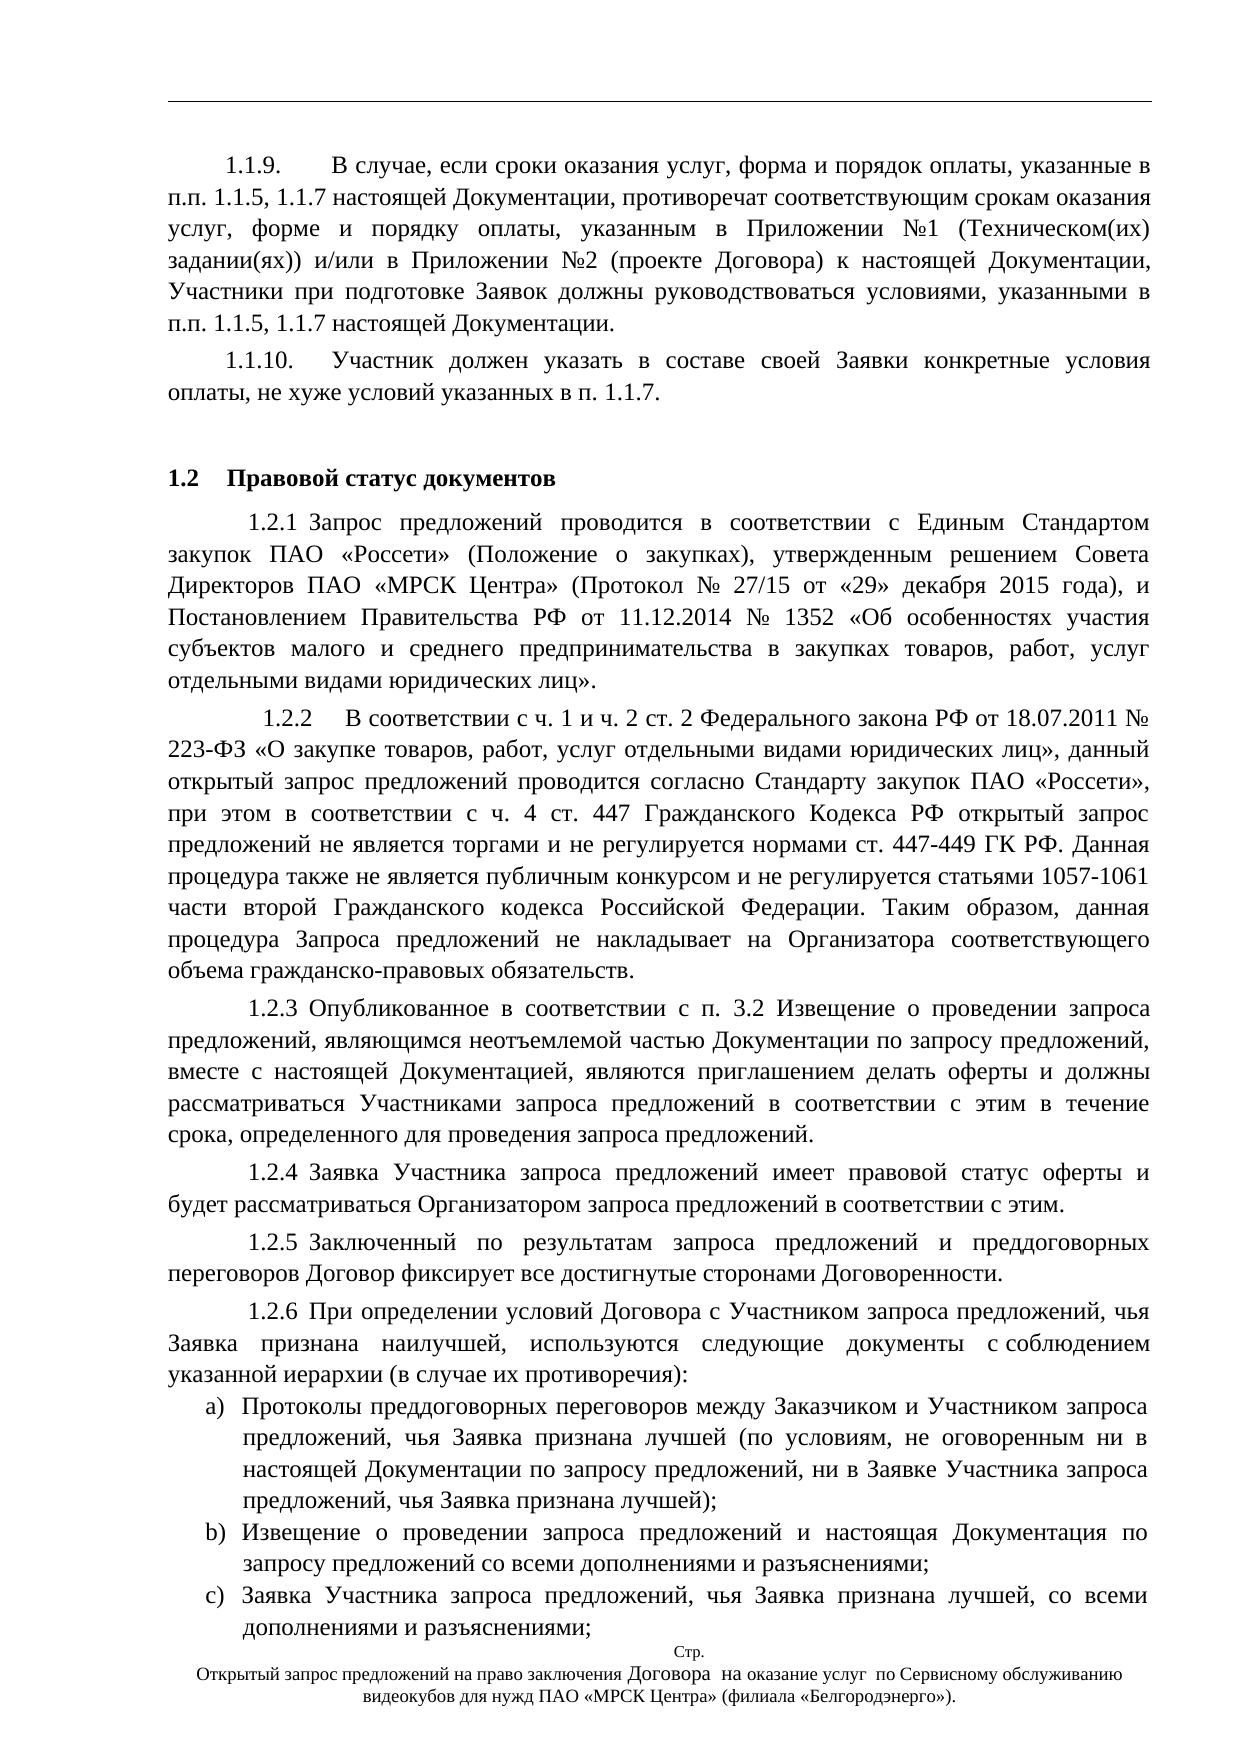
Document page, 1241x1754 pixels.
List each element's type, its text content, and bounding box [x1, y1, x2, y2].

list Заявка Участника запроса предложений, чья Заявка признана лучшей, со всеми дополнениями и разъяснениями; [205, 1580, 1148, 1640]
list Запрос предложений проводится в соответствии с Единым Стандартом закупок ПАО «Россети» (Положение о закупках), утвержденным решением Совета Директоров ПАО «МРСК Центра» (Протокол № 27/15 от «29» декабря 2015 года), и Постановлением Правительства РФ от 11.12.2014 № 1352 «Об особенностях участия субъектов малого и среднего предпринимательства в закупках товаров, работ, услуг отдельными видами юридических лиц». [168, 507, 1150, 694]
list Участник должен указать в составе своей Заявки конкретные условия оплаты, не хуже условий указанных в п. 1.1.7. [168, 346, 1152, 406]
subtitle Правовой статус документов [168, 463, 1152, 492]
list В соответствии с ч. 1 и ч. 2 ст. 2 Федерального закона РФ от 18.07.2011 № 223-ФЗ «О закупке товаров, работ, услуг отдельными видами юридических лиц», данный открытый запрос предложений проводится согласно Стандарту закупок ПАО «Россети», при этом в соответствии с ч. 4 ст. 447 Гражданского Кодекса РФ открытый запрос предложений не является торгами и не регулируется нормами ст. 447-449 ГК РФ. Данная процедура также не является публичным конкурсом и не регулируется статьями 1057-1061 части второй Гражданского кодекса Российской Федерации. Таким образом, данная процедура Запроса предложений не накладывает на Организатора соответствующего объема гражданско-правовых обязательств. [168, 703, 1150, 984]
list Извещение о проведении запроса предложений и настоящая Документация по запросу предложений со всеми дополнениями и разъяснениями; [205, 1517, 1148, 1577]
list Заключенный по результатам запроса предложений и преддоговорных переговоров Договор фиксирует все достигнутые сторонами Договоренности. [168, 1227, 1150, 1287]
list Заявка Участника запроса предложений имеет правовой статус оферты и будет рассматриваться Организатором запроса предложений в соответствии с этим. [168, 1157, 1150, 1218]
list Протоколы преддоговорных переговоров между Заказчиком и Участником запроса предложений, чья Заявка признана лучшей (по условиям, не оговоренным ни в настоящей Документации по запросу предложений, ни в Заявке Участника запроса предложений, чья Заявка признана лучшей); [205, 1391, 1149, 1514]
list При определении условий Договора с Участником запроса предложений, чья Заявка признана наилучшей, используются следующие документы с соблюдением указанной иерархии (в случае их противоречия): [168, 1296, 1150, 1388]
